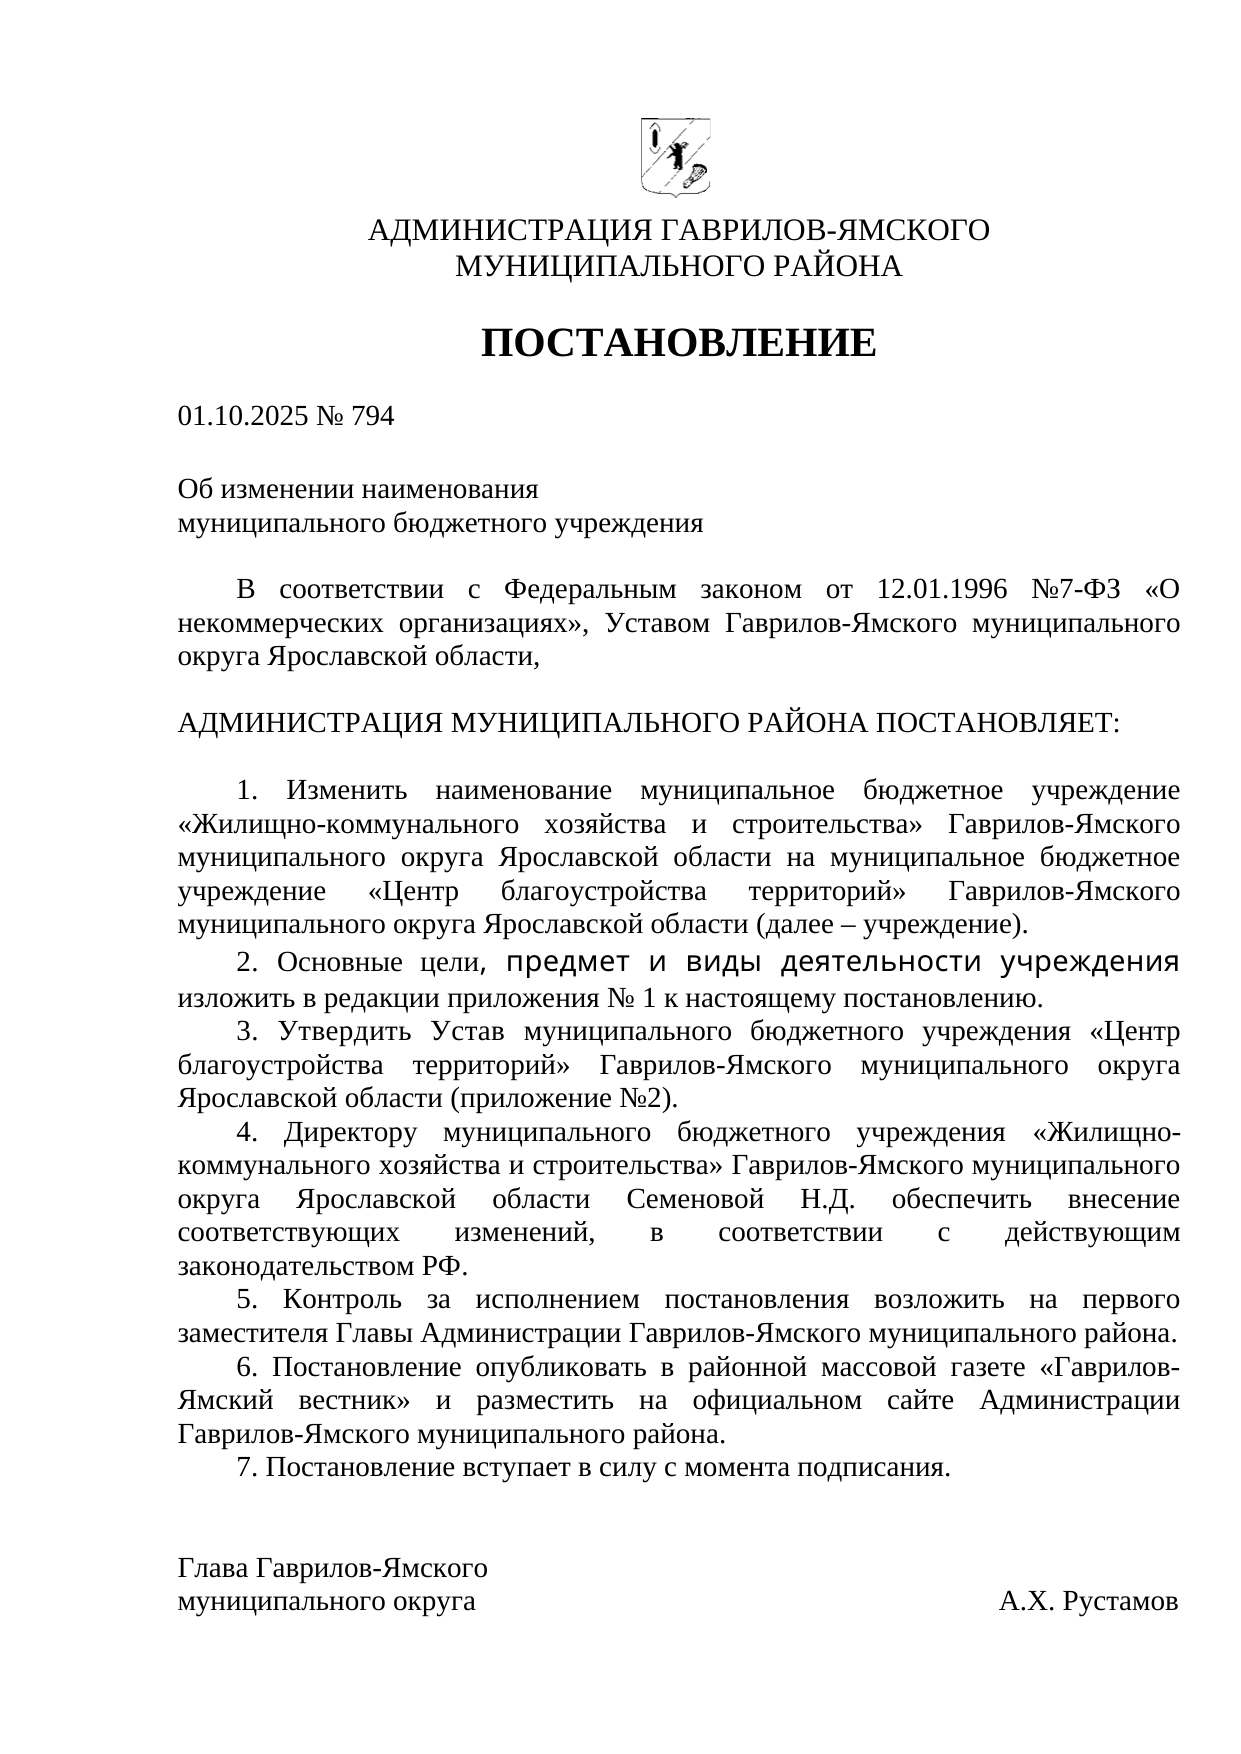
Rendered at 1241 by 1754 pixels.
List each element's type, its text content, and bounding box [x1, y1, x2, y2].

text 3. Утвердить Устав муниципального бюджетного учреждения «Центр благоустройства территорий» Гаврилов-Ямского муниципального округа Ярославской области (приложение №2). [177, 1013, 1181, 1114]
text 1. Изменить наименование муниципальное бюджетное учреждение «Жилищно-коммунального хозяйства и строительства» Гаврилов-Ямского муниципального округа Ярославской области на муниципальное бюджетное учреждение «Центр благоустройства территорий» Гаврилов-Ямского муниципального округа Ярославской области (далее – учреждение). [177, 772, 1181, 940]
text АДМИНИСТРАЦИЯ ГАВРИЛОВ-ЯМСКОГО [177, 212, 1181, 247]
text 01.10.2025 № 794 [177, 398, 1181, 432]
text 5. Контроль за исполнением постановления возложить на первого заместителя Главы Администрации Гаврилов-Ямского муниципального района. [177, 1282, 1181, 1349]
text 4. Директору муниципального бюджетного учреждения «Жилищно-коммунального хозяйства и строительства» Гаврилов-Ямского муниципального округа Ярославской области Семеновой Н.Д. обеспечить внесение соответствующих изменений, в соответствии с действующим законодательством РФ. [177, 1114, 1181, 1282]
picture [641, 118, 711, 198]
text 6. Постановление опубликовать в районной массовой газете «Гаврилов-Ямский вестник» и разместить на официальном сайте Администрации Гаврилов-Ямского муниципального района. [177, 1349, 1181, 1449]
text Глава Гаврилов-Ямского [177, 1550, 1181, 1583]
text В соответствии с Федеральным законом от 12.01.1996 №7-ФЗ «О некоммерческих организациях», Уставом Гаврилов-Ямского муниципального округа Ярославской области, [177, 571, 1181, 672]
text МУНИЦИПАЛЬНОГО РАЙОНА [177, 247, 1181, 283]
text муниципального бюджетного учреждения [177, 505, 1181, 539]
text 7. Постановление вступает в силу с момента подписания. [177, 1449, 1181, 1483]
text муниципального округа А.Х. Рустамов [177, 1583, 1181, 1651]
text Об изменении наименования [177, 472, 1181, 505]
text ПОСТАНОВЛЕНИЕ [177, 317, 1181, 365]
text АДМИНИСТРАЦИЯ МУНИЦИПАЛЬНОГО РАЙОНА ПОСТАНОВЛЯЕТ: [177, 705, 1181, 739]
text 2. Основные цели, предмет и виды деятельности учреждения изложить в редакции приложения № 1 к настоящему постановлению. [177, 940, 1181, 1013]
